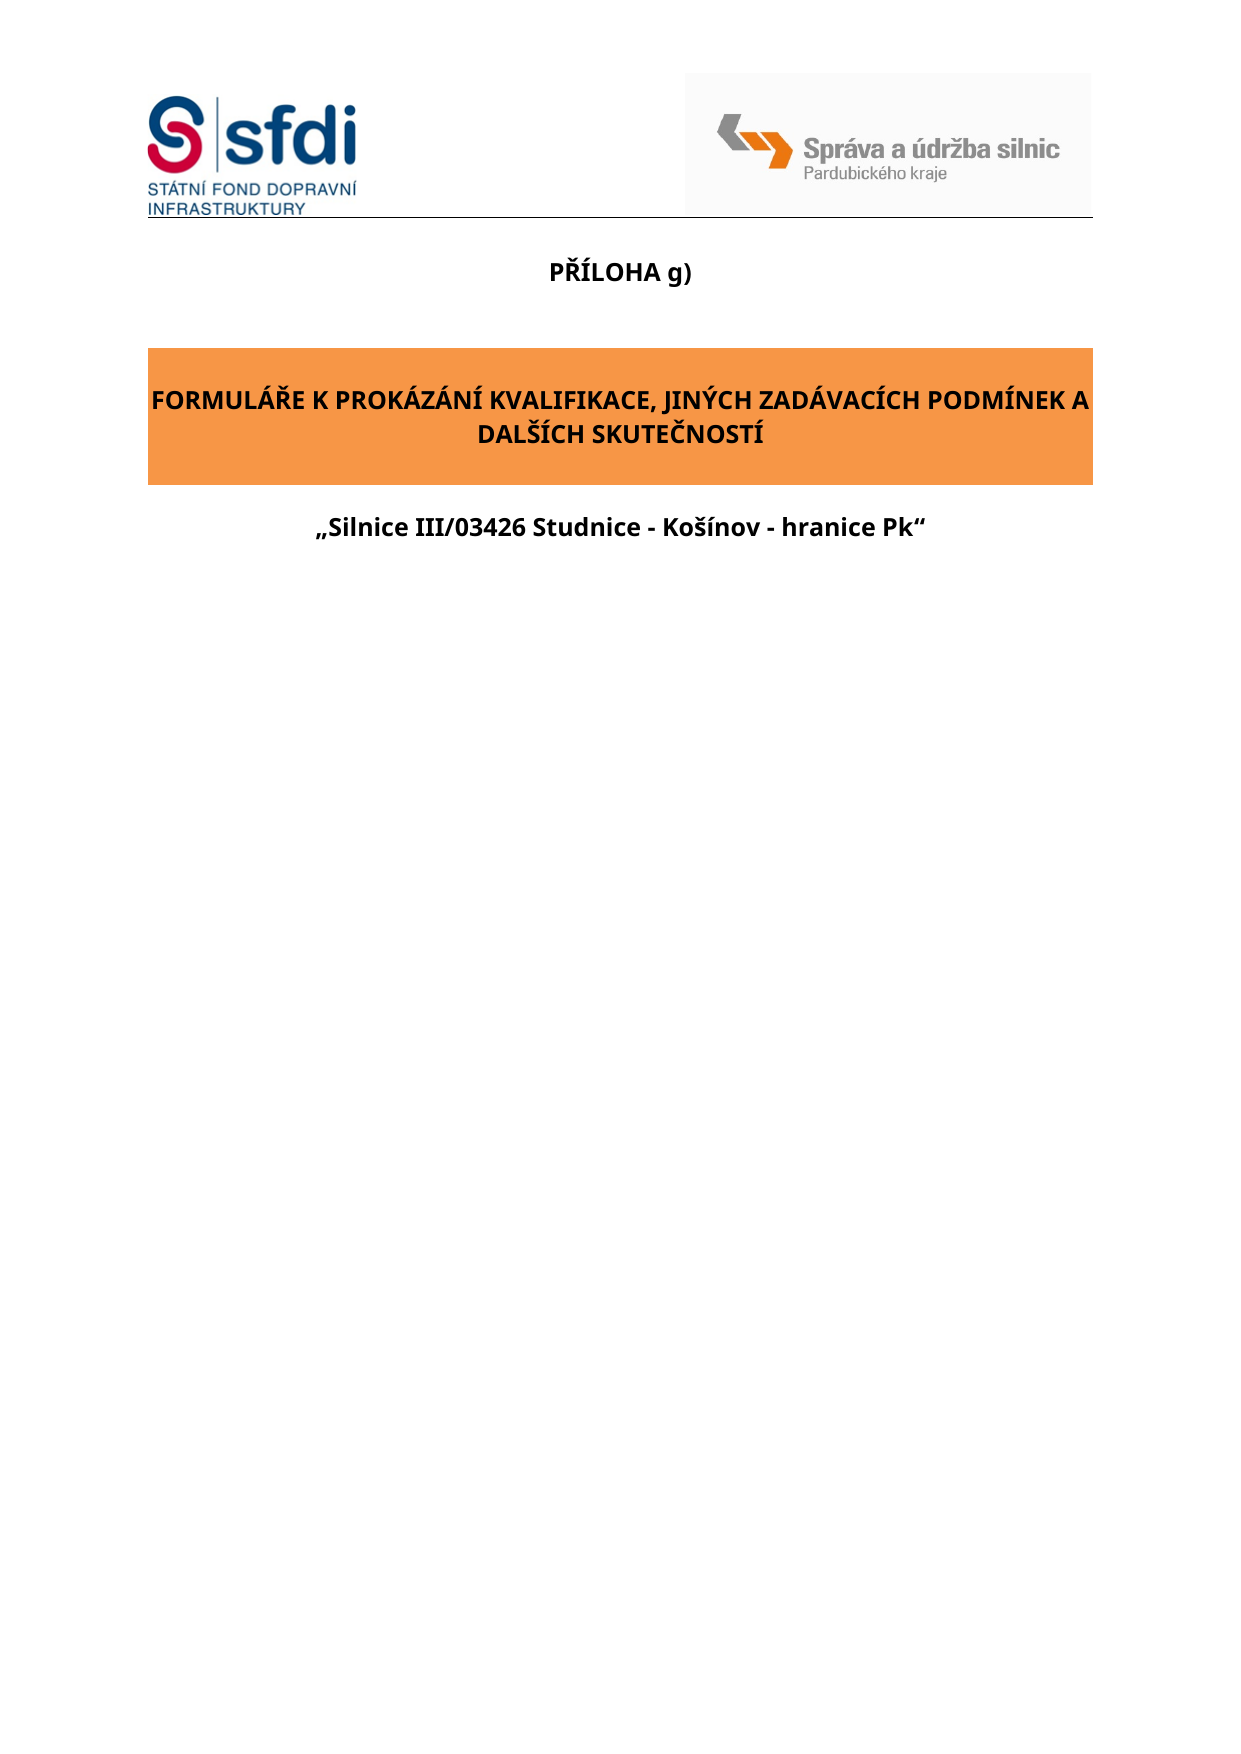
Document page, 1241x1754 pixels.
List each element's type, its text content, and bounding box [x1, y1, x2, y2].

picture [685, 73, 1092, 215]
picture [147, 94, 357, 215]
text „Silnice III/03426 Studnice - Košínov - hranice Pk“ [148, 510, 1093, 544]
text formuláře k prokázání kvalifikace, jiných zadávacích podmínek a dalších SKUTEČNOSTÍ [148, 382, 1093, 451]
text PŘÍLOHA g) [148, 254, 1093, 289]
